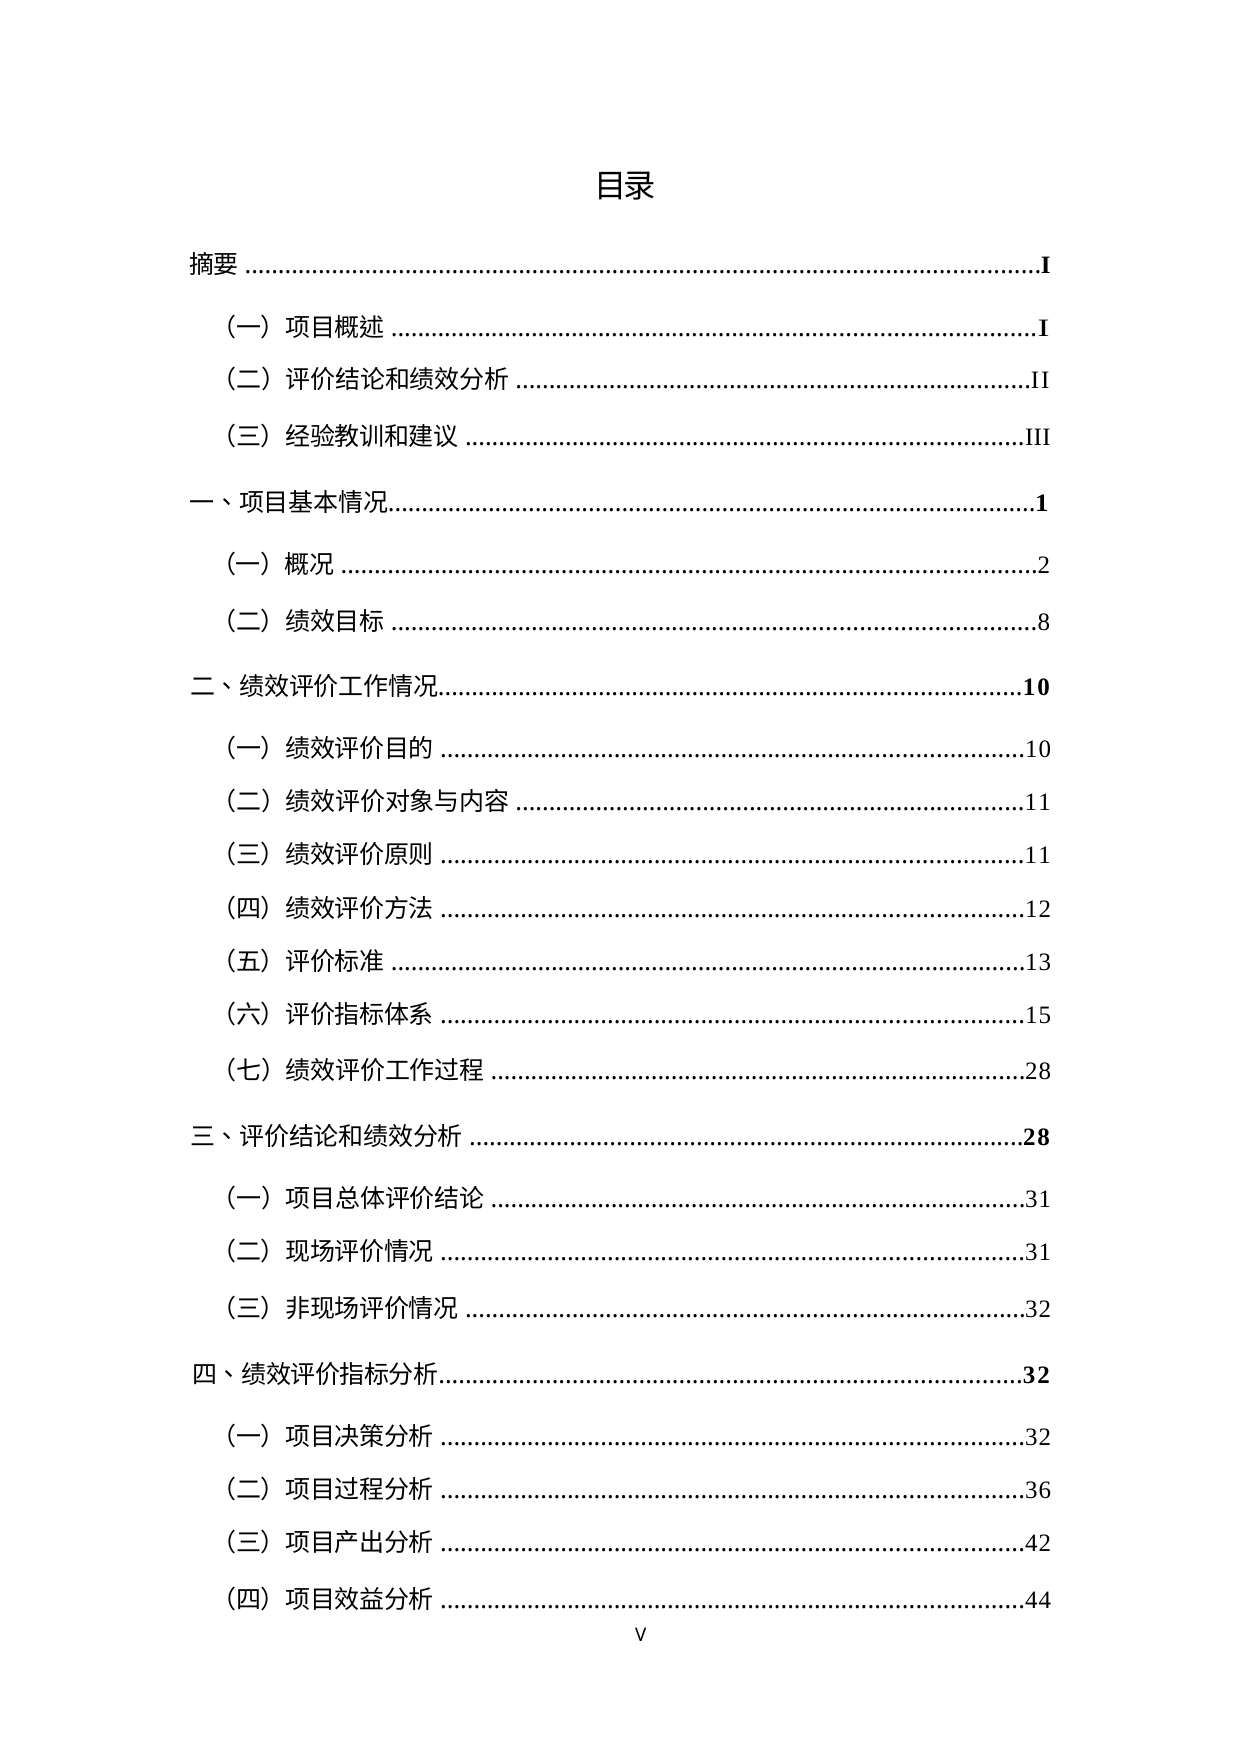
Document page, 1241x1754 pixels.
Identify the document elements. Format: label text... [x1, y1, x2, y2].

text 目录 [594, 164, 1054, 206]
